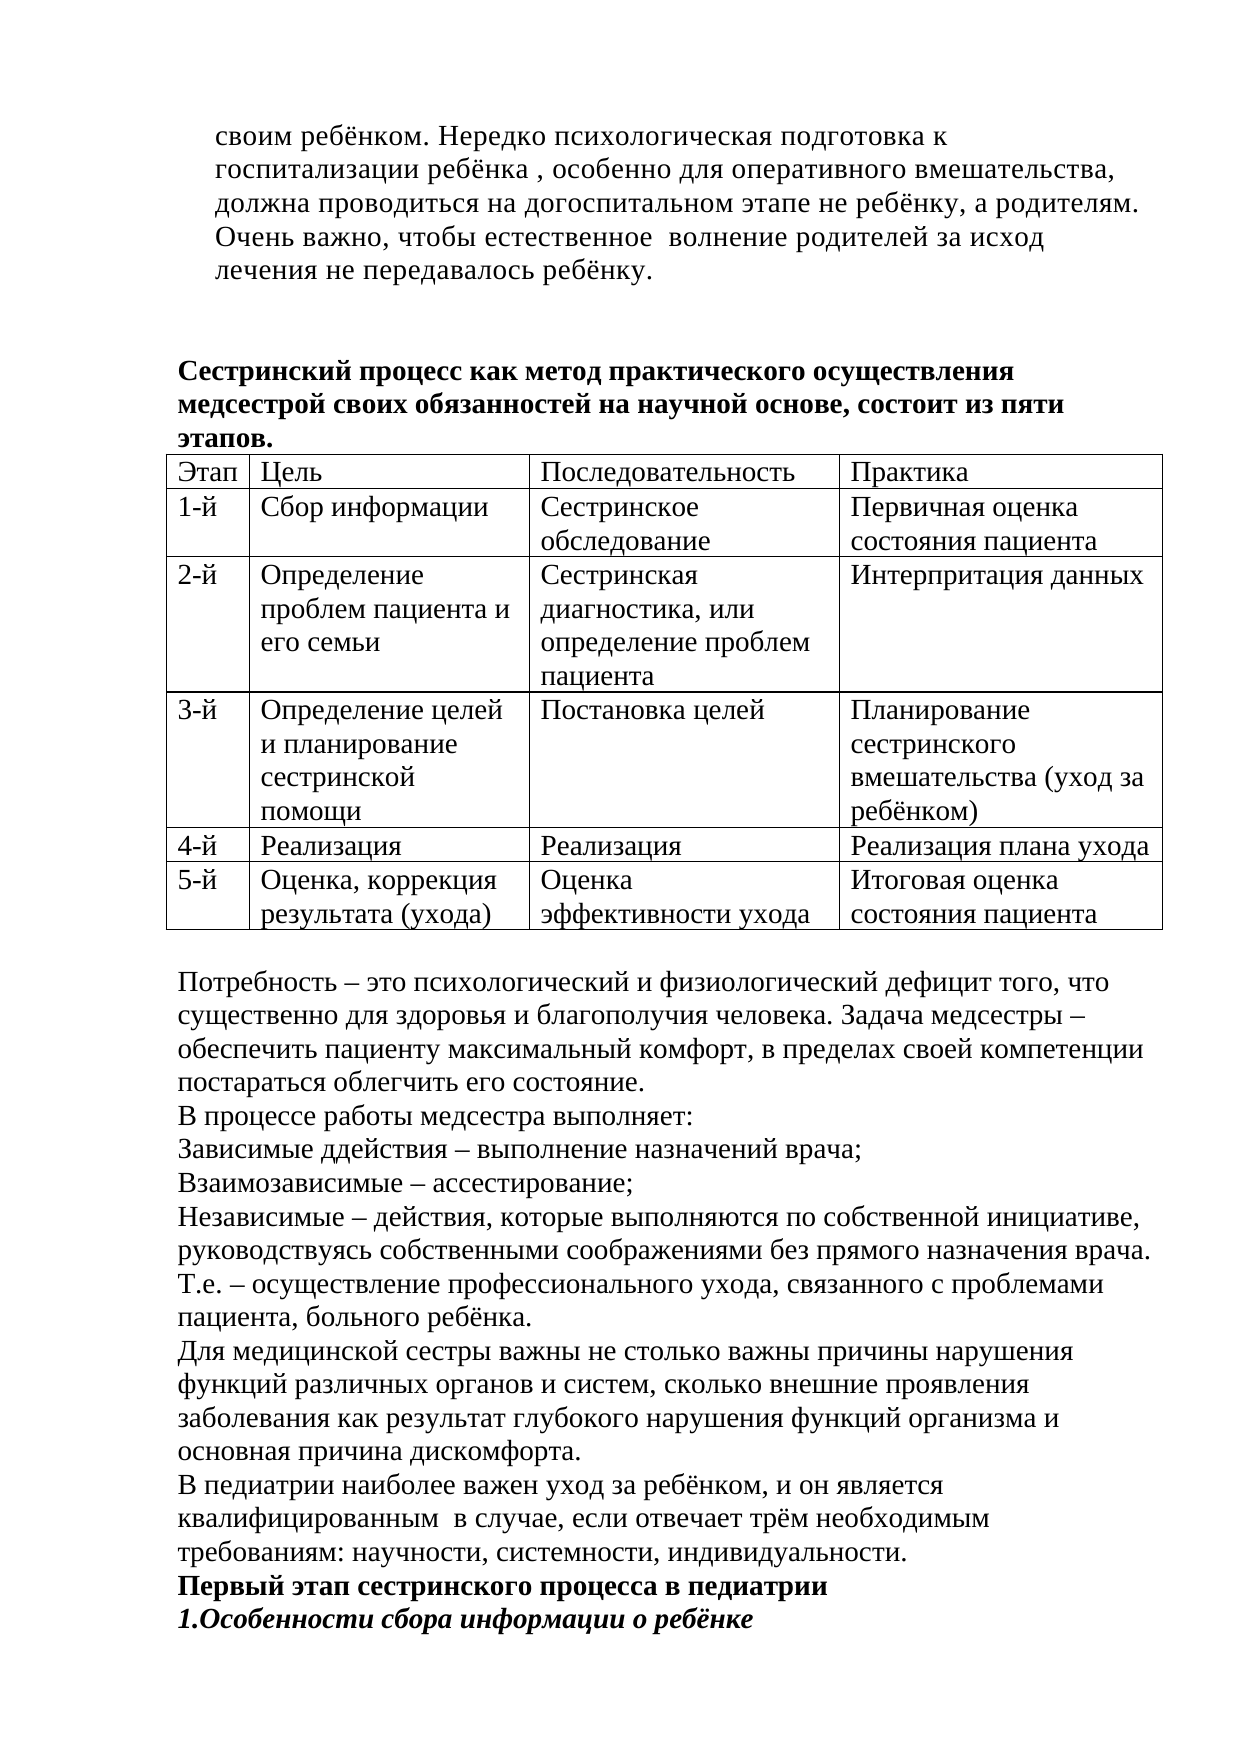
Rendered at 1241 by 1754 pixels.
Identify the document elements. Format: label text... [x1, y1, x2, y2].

text В процессе работы медсестра выполняет: [177, 1098, 1152, 1132]
text В педиатрии наиболее важен уход за ребёнком, и он является квалифицированным в случае, если отвечает трём необходимым требованиям: научности, системности, индивидуальности. [177, 1467, 1152, 1568]
table_cell Сестринское обследование [530, 489, 839, 556]
table_cell Итоговая оценка состояния пациента [840, 862, 1162, 929]
table_cell Оценка эффективности ухода [530, 862, 839, 929]
table_cell Первичная оценка состояния пациента [840, 489, 1162, 556]
text Взаимозависимые – ассестирование; [177, 1165, 1152, 1199]
table_cell Постановка целей [530, 693, 839, 827]
table_cell Оценка, коррекция результата (ухода) [250, 862, 529, 929]
text Потребность – это психологический и физиологический дефицит того, что существенно для здоровья и благополучия человека. Задача медсестры – обеспечить пациенту максимальный комфорт, в пределах своей компетенции постараться облегчить его состояние. [177, 964, 1152, 1098]
table_header Практика [840, 455, 1162, 488]
table_cell Реализация плана ухода [840, 828, 1162, 861]
table_cell 4-й [167, 828, 249, 861]
text медсестрой своих обязанностей на научной основе, состоит из пяти [177, 386, 1152, 420]
table_cell 3-й [167, 693, 249, 827]
table_cell Определение проблем пациента и его семьи [250, 557, 529, 691]
table_cell Реализация [250, 828, 529, 861]
table_cell Планирование сестринского вмешательства (уход за ребёнком) [840, 693, 1162, 827]
text 1.Особенности сбора информации о ребёнке [177, 1601, 1152, 1635]
table_cell 5-й [167, 862, 249, 929]
table_cell 1-й [167, 489, 249, 556]
table_cell Определение целей и планирование сестринской помощи [250, 693, 529, 827]
text Сестринский процесс как метод практического осуществления [177, 353, 1152, 386]
table_header Цель [250, 455, 529, 488]
table_cell Сестринская диагностика, или определение проблем пациента [530, 557, 839, 691]
table_cell Интерпритация данных [840, 557, 1162, 691]
text Для медицинской сестры важны не столько важны причины нарушения функций различных органов и систем, сколько внешние проявления заболевания как результат глубокого нарушения функций организма и основная причина дискомфорта. [177, 1333, 1152, 1467]
table_header Последовательность [530, 455, 839, 488]
table_cell Сбор информации [250, 489, 529, 556]
text Зависимые ддействия – выполнение назначений врача; [177, 1132, 1152, 1165]
text Независимые – действия, которые выполняются по собственной инициативе, руководствуясь собственными соображениями без прямого назначения врача. Т.е. – осуществление профессионального ухода, связанного с проблемами пациента, больного ребёнка. [177, 1199, 1152, 1333]
table_header Этап [167, 455, 249, 488]
text этапов. [177, 420, 1152, 453]
table_cell 2-й [167, 557, 249, 691]
table_cell Реализация [530, 828, 839, 861]
text Первый этап сестринского процесса в педиатрии [177, 1568, 1152, 1601]
